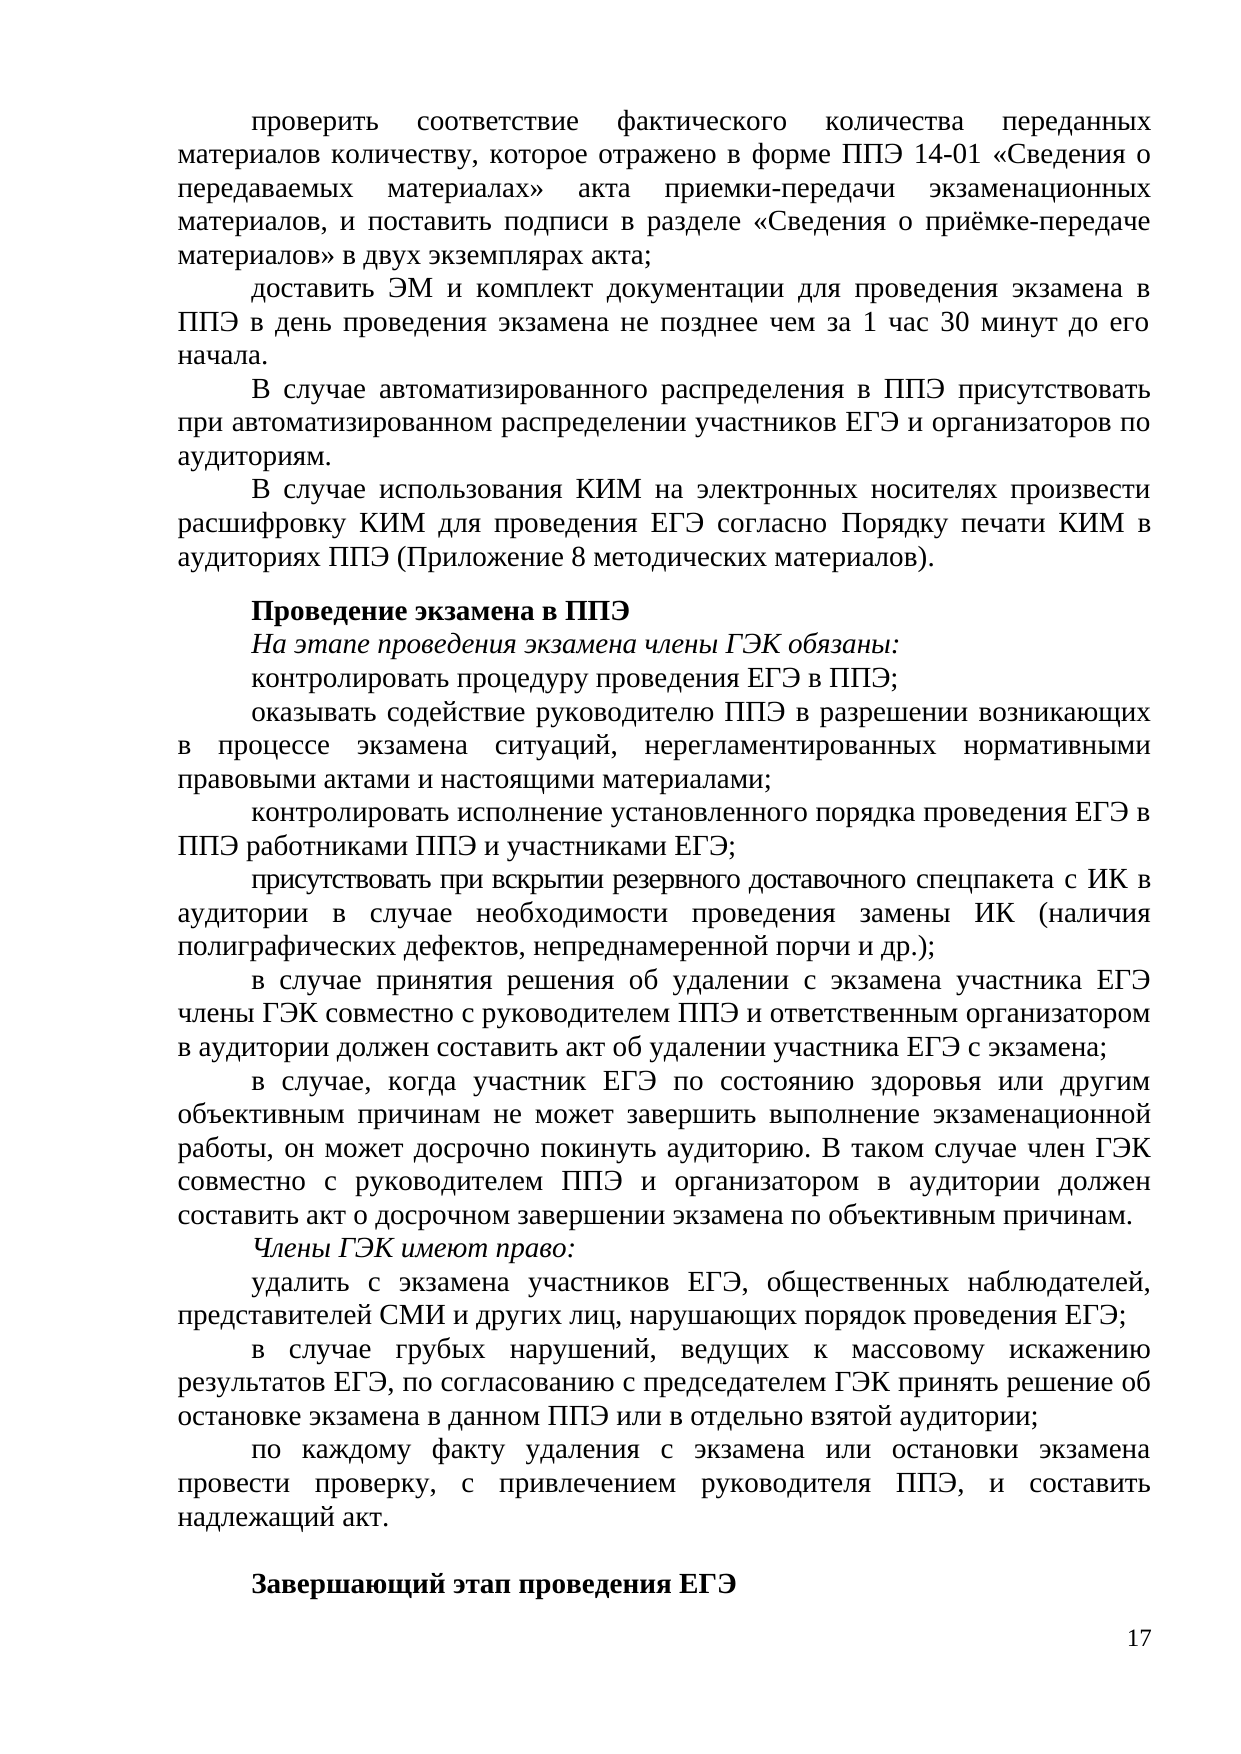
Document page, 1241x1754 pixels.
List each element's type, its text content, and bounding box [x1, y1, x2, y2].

text в случае принятия решения об удалении с экзамена участника ЕГЭ члены ГЭК совместно с руководителем ППЭ и ответственным организатором в аудитории должен составить акт об удалении участника ЕГЭ с экзамена; [177, 962, 1152, 1063]
text удалить с экзамена участников ЕГЭ, общественных наблюдателей, представителей СМИ и других лиц, нарушающих порядок проведения ЕГЭ; [177, 1264, 1152, 1331]
text проверить соответствие фактического количества переданных материалов количеству, которое отражено в форме ППЭ 14-01 «Сведения о передаваемых материалах» акта приемки-передачи экзаменационных материалов, и поставить подписи в разделе «Сведения о приёмке-передаче материалов» в двух экземплярах акта; [177, 103, 1152, 270]
text в случае, когда участник ЕГЭ по состоянию здоровья или другим объективным причинам не может завершить выполнение экзаменационной работы, он может досрочно покинуть аудиторию. В таком случае член ГЭК совместно с руководителем ППЭ и организатором в аудитории должен составить акт о досрочном завершении экзамена по объективным причинам. [177, 1063, 1152, 1230]
text В случае использования КИМ на электронных носителях произвести расшифровку КИМ для проведения ЕГЭ согласно Порядку печати КИМ в аудиториях ППЭ (Приложение 8 методических материалов). [177, 472, 1152, 572]
text доставить ЭМ и комплект документации для проведения экзамена в ППЭ в день проведения экзамена не позднее чем за 1 час 30 минут до его начала. [177, 270, 1152, 371]
text контролировать процедуру проведения ЕГЭ в ППЭ; [177, 660, 1152, 694]
text На этапе проведения экзамена члены ГЭК обязаны: [177, 627, 1152, 660]
text Завершающий этап проведения ЕГЭ [177, 1566, 1152, 1599]
text оказывать содействие руководителю ППЭ в разрешении возникающих в процессе экзамена ситуаций, нерегламентированных нормативными правовыми актами и настоящими материалами; [177, 694, 1152, 794]
text по каждому факту удаления с экзамена или остановки экзамена провести проверку, с привлечением руководителя ППЭ, и составить надлежащий акт. [177, 1432, 1152, 1532]
text контролировать исполнение установленного порядка проведения ЕГЭ в ППЭ работниками ППЭ и участниками ЕГЭ; [177, 794, 1152, 861]
text присутствовать при вскрытии резервного доставочного спецпакета с ИК в аудитории в случае необходимости проведения замены ИК (наличия полиграфических дефектов, непреднамеренной порчи и др.); [177, 861, 1152, 962]
list Проведение экзамена в ППЭ [177, 593, 1152, 627]
text Члены ГЭК имеют право: [177, 1230, 1152, 1264]
text В случае автоматизированного распределения в ППЭ присутствовать при автоматизированном распределении участников ЕГЭ и организаторов по аудиториям. [177, 371, 1152, 472]
text в случае грубых нарушений, ведущих к массовому искажению результатов ЕГЭ, по согласованию с председателем ГЭК принять решение об остановке экзамена в данном ППЭ или в отдельно взятой аудитории; [177, 1331, 1152, 1432]
